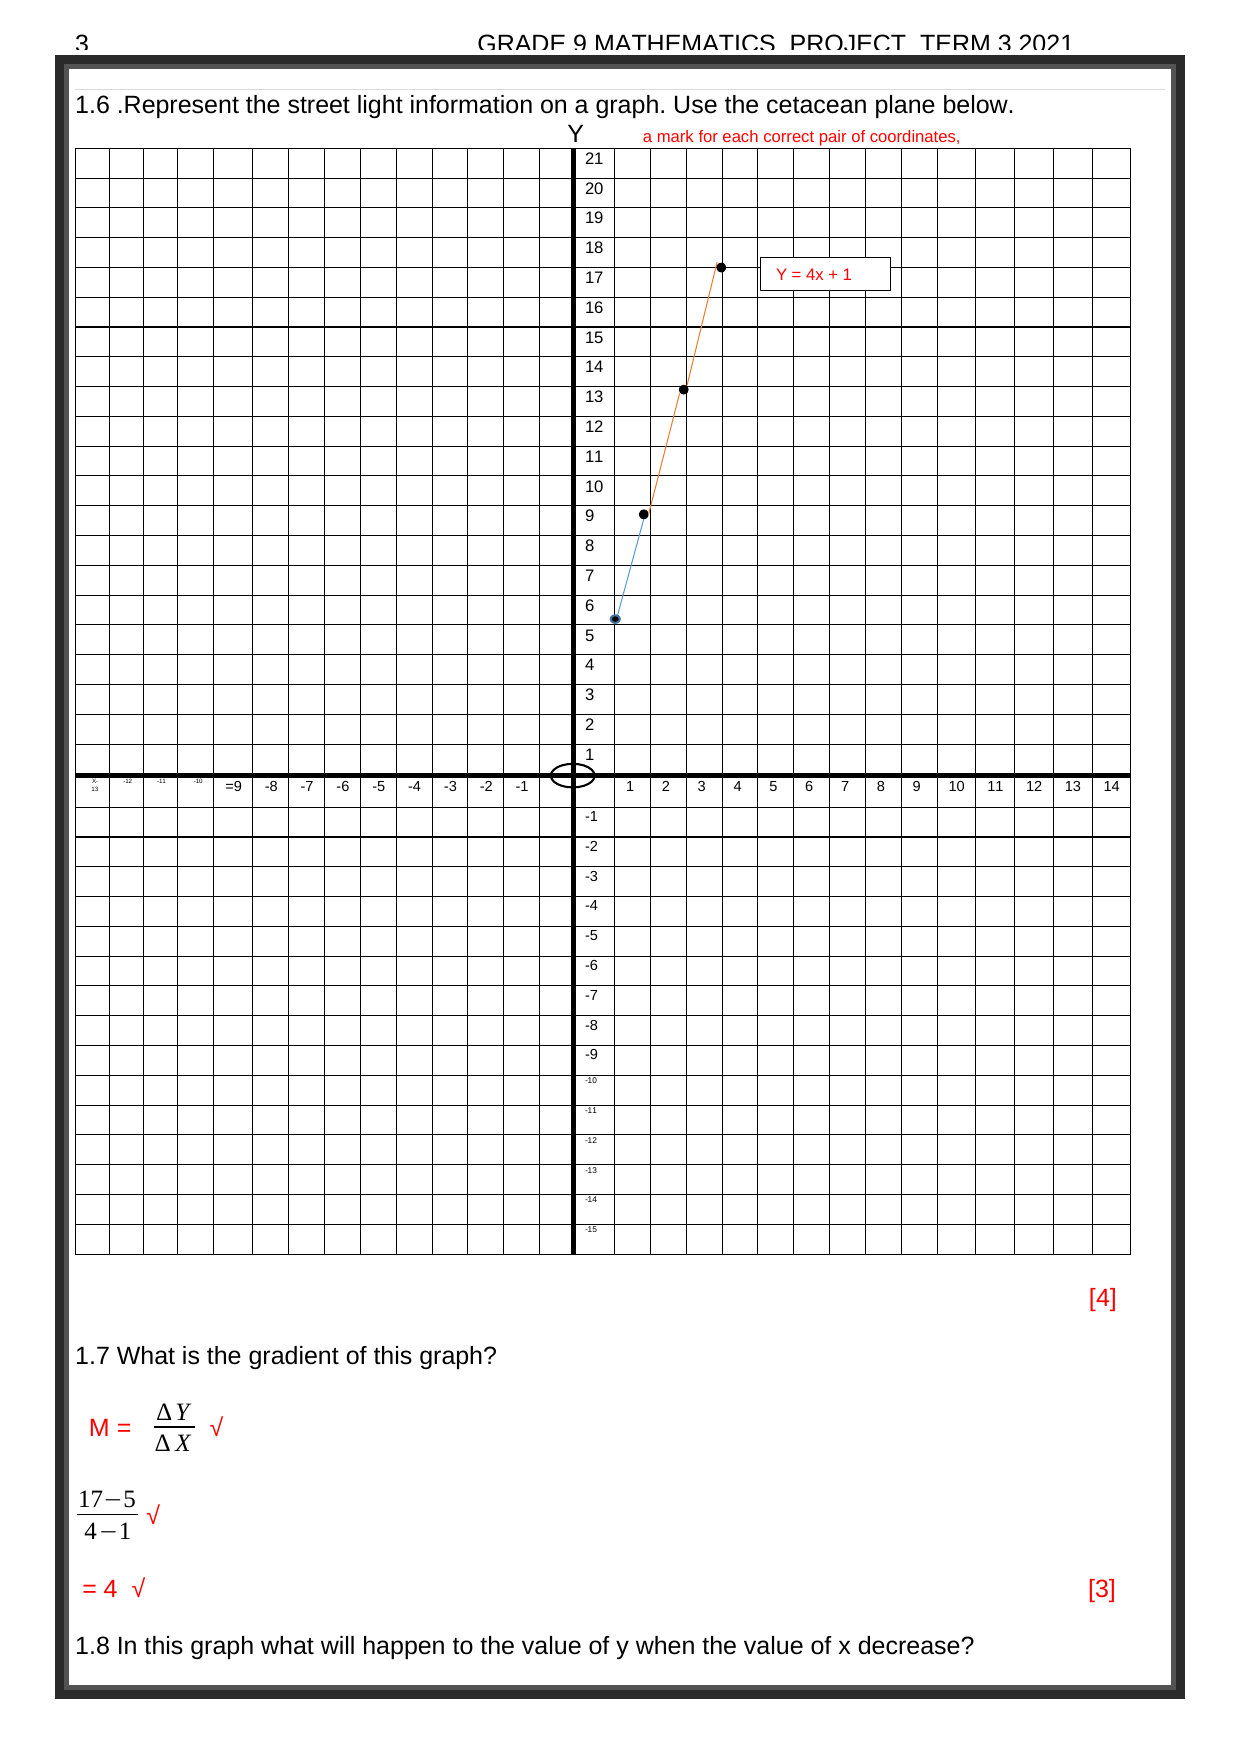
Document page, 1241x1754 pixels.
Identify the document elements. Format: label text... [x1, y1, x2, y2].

table_cell [615, 1046, 650, 1075]
table_cell [110, 417, 143, 446]
table_cell [178, 268, 213, 297]
table_cell [1093, 208, 1130, 237]
table_cell [794, 685, 829, 714]
table_cell [1015, 387, 1053, 416]
table_cell [76, 357, 109, 386]
table_cell [361, 566, 396, 594]
table_cell [723, 238, 757, 267]
table_cell [651, 1195, 686, 1224]
table_cell [214, 536, 252, 565]
table_cell [830, 715, 865, 743]
table_cell [253, 179, 288, 207]
table_cell [695, 328, 722, 356]
table_cell [76, 1165, 109, 1194]
table_cell [902, 867, 937, 896]
table_cell [723, 566, 757, 594]
table_cell [615, 745, 650, 773]
table_cell [144, 1046, 177, 1075]
table_cell [687, 1195, 722, 1224]
table_cell [76, 986, 109, 1015]
table_cell [540, 957, 571, 985]
table_cell [178, 957, 213, 985]
table_cell [504, 745, 539, 773]
table_cell [144, 1016, 177, 1045]
table_cell [397, 1195, 432, 1224]
table_cell [1015, 476, 1053, 505]
table_cell [1054, 745, 1092, 773]
table_cell [1015, 417, 1053, 446]
table_cell [1054, 1106, 1092, 1134]
table_cell [144, 867, 177, 896]
table_cell [758, 447, 793, 475]
table_cell [253, 808, 288, 836]
table_cell [504, 808, 539, 836]
table_cell [289, 957, 324, 985]
table_cell [687, 387, 722, 416]
table_cell [615, 476, 650, 505]
table_cell [615, 986, 650, 1015]
table_cell [214, 328, 252, 356]
table_cell [504, 957, 539, 985]
table_cell [687, 1046, 722, 1075]
table_cell [1015, 1195, 1053, 1224]
text [4] [75, 1283, 1165, 1312]
table_cell [214, 867, 252, 896]
table_cell [110, 238, 143, 267]
table_cell [289, 387, 324, 416]
table_cell [902, 986, 937, 1015]
table_cell [866, 625, 901, 654]
table_cell [723, 1135, 757, 1164]
table_cell [902, 417, 937, 446]
table_cell [468, 328, 503, 356]
table_cell [504, 1195, 539, 1224]
table_cell [830, 1165, 865, 1194]
table_cell [214, 1225, 252, 1253]
table_cell [433, 566, 467, 594]
table_cell [651, 927, 686, 956]
table_cell [794, 1046, 829, 1075]
table_cell [902, 625, 937, 654]
table_cell [687, 655, 722, 684]
table_cell [794, 208, 829, 237]
table_cell [1015, 447, 1053, 475]
table_cell [758, 685, 793, 714]
table_cell [794, 1135, 829, 1164]
table_cell [758, 417, 793, 446]
table_cell [866, 655, 901, 684]
table_cell 10 [938, 778, 975, 807]
table_header [361, 149, 396, 177]
table_cell [723, 897, 757, 926]
table_cell [178, 566, 213, 594]
table_cell [758, 1225, 793, 1253]
table_cell [325, 417, 360, 446]
table_cell [866, 387, 901, 416]
table_cell [830, 238, 865, 257]
table_cell [178, 208, 213, 237]
table_cell [76, 238, 109, 267]
table_cell [976, 536, 1014, 565]
table_cell [540, 1135, 571, 1164]
table_cell [723, 268, 757, 297]
table_cell X-13 [76, 778, 109, 807]
table_cell [325, 387, 360, 416]
table_cell [633, 536, 650, 565]
table_cell 9 [576, 506, 614, 535]
table_cell [110, 357, 143, 386]
table_cell [110, 1016, 143, 1045]
table_cell [178, 1225, 213, 1253]
table_cell [214, 1106, 252, 1134]
table_cell [361, 596, 396, 624]
table_cell [902, 808, 937, 836]
table_cell [830, 596, 865, 624]
table_cell [325, 867, 360, 896]
table_cell [902, 655, 937, 684]
table_cell [468, 1135, 503, 1164]
table_cell [902, 387, 937, 416]
table_cell [144, 957, 177, 985]
table_cell [468, 238, 503, 267]
table_cell -6 [325, 778, 360, 807]
table_cell [433, 536, 467, 565]
table_cell [110, 179, 143, 207]
table_cell [902, 927, 937, 956]
table_cell [214, 986, 252, 1015]
table_cell [289, 1016, 324, 1045]
table_header [866, 149, 901, 177]
table_cell [866, 596, 901, 624]
table_cell [214, 685, 252, 714]
table_cell [325, 897, 360, 926]
table_cell [504, 927, 539, 956]
table_cell [1015, 927, 1053, 956]
table_cell [866, 566, 901, 594]
table_cell [902, 897, 937, 926]
table_cell [866, 506, 901, 535]
table_cell [361, 685, 396, 714]
table_cell [76, 1046, 109, 1075]
table_cell [397, 328, 432, 356]
table_cell 11 [576, 447, 614, 475]
table_cell -1 [576, 808, 614, 836]
table_cell [110, 1195, 143, 1224]
table_cell [866, 179, 901, 207]
table_cell [76, 208, 109, 237]
table_cell [615, 596, 621, 614]
table_cell [76, 179, 109, 207]
table_cell [76, 808, 109, 836]
table_cell [468, 715, 503, 743]
table_cell [615, 357, 650, 386]
table_cell [76, 897, 109, 926]
table_cell [1054, 387, 1092, 416]
table_cell [289, 596, 324, 624]
table_cell [938, 596, 975, 624]
table_cell [76, 745, 109, 773]
table_cell [687, 897, 722, 926]
table_cell [1093, 298, 1130, 326]
table_cell -11 [576, 1106, 614, 1134]
table_cell [289, 655, 324, 684]
table_cell [830, 1195, 865, 1224]
table_cell 13 [576, 387, 614, 416]
table_cell [794, 506, 829, 535]
table_cell [178, 838, 213, 866]
table_cell [976, 1106, 1014, 1134]
table_cell [794, 808, 829, 836]
table_cell [144, 986, 177, 1015]
table_cell [976, 1195, 1014, 1224]
table_cell [540, 1165, 571, 1194]
table_cell [397, 1106, 432, 1134]
table_cell [110, 1225, 143, 1253]
table_cell [144, 1225, 177, 1253]
table_cell [902, 715, 937, 743]
table_cell [253, 1195, 288, 1224]
table_cell [619, 596, 650, 624]
table_cell [253, 1046, 288, 1075]
table_cell [214, 897, 252, 926]
table_cell [468, 298, 503, 326]
table_cell [703, 298, 722, 326]
table_cell [615, 838, 650, 866]
table_cell 7 [576, 566, 614, 594]
table_cell 15 [576, 328, 614, 356]
table_cell [615, 1076, 650, 1104]
table_cell [110, 1106, 143, 1134]
table_cell [794, 655, 829, 684]
table_cell [468, 1165, 503, 1194]
table_cell [178, 986, 213, 1015]
table_cell [253, 897, 288, 926]
table_cell [938, 655, 975, 684]
table_cell [651, 1135, 686, 1164]
table_cell [468, 417, 503, 446]
table_cell [1015, 957, 1053, 985]
table_cell [866, 357, 901, 386]
table_cell [540, 447, 571, 475]
table_cell [938, 238, 975, 267]
table_cell [433, 986, 467, 1015]
table_cell [361, 506, 396, 535]
table_cell [540, 506, 571, 535]
table_cell [325, 838, 360, 866]
table_cell [178, 1165, 213, 1194]
table_cell -3 [433, 778, 467, 807]
table_cell [1015, 1076, 1053, 1104]
table_cell [468, 1016, 503, 1045]
table_cell [976, 986, 1014, 1015]
table_cell [214, 838, 252, 866]
table_cell [902, 957, 937, 985]
table_cell [830, 1046, 865, 1075]
table_cell [1054, 897, 1092, 926]
table_cell [1054, 867, 1092, 896]
table_header [76, 149, 109, 177]
table_cell [794, 838, 829, 866]
table_cell [540, 1225, 571, 1253]
table_cell [976, 387, 1014, 416]
table_cell [540, 778, 571, 807]
table_cell [723, 838, 757, 866]
table_cell [1054, 179, 1092, 207]
table_cell [76, 867, 109, 896]
table_cell [504, 838, 539, 866]
text 1.6 .Represent the street light information on a graph. Use the cetacean plane below. [75, 90, 1165, 119]
table_cell [902, 566, 937, 594]
table_cell [325, 1076, 360, 1104]
table_cell [397, 476, 432, 505]
table_cell [1093, 1076, 1130, 1104]
table_cell [325, 986, 360, 1015]
table_cell [723, 476, 757, 505]
table_cell [468, 179, 503, 207]
table_cell [830, 685, 865, 714]
table_cell [144, 715, 177, 743]
table_header 21 [576, 149, 614, 177]
table_cell [1054, 238, 1092, 267]
table_cell [651, 1046, 686, 1075]
table_cell [214, 927, 252, 956]
table_cell -8 [253, 778, 288, 807]
table_cell [540, 745, 571, 773]
table_cell [433, 1135, 467, 1164]
table_cell [1015, 838, 1053, 866]
table_cell [794, 867, 829, 896]
table_cell [289, 268, 324, 297]
table_cell [1093, 1195, 1130, 1224]
table_cell [723, 417, 757, 446]
table_cell [976, 566, 1014, 594]
table_cell [1093, 476, 1130, 505]
table_cell [214, 298, 252, 326]
table_cell [110, 1076, 143, 1104]
table_cell [397, 1135, 432, 1164]
table_cell [758, 1076, 793, 1104]
table_cell [468, 986, 503, 1015]
table_cell [325, 685, 360, 714]
table_cell [723, 179, 757, 207]
table_header [830, 149, 865, 177]
table_cell [397, 957, 432, 985]
table_cell 8 [576, 536, 614, 565]
table_cell [794, 447, 829, 475]
table_cell [902, 1076, 937, 1104]
table_cell [758, 1135, 793, 1164]
table_cell [76, 417, 109, 446]
table_cell [540, 1016, 571, 1045]
table_cell [794, 417, 829, 446]
table_cell [144, 566, 177, 594]
table_cell [468, 1195, 503, 1224]
table_cell [651, 808, 686, 836]
table_cell [361, 838, 396, 866]
table_cell [214, 387, 252, 416]
table_cell [433, 808, 467, 836]
table_cell [687, 596, 722, 624]
table_cell [214, 268, 252, 297]
table_cell [178, 328, 213, 356]
table_cell [504, 328, 539, 356]
table_cell [830, 179, 865, 207]
table_cell [289, 1106, 324, 1134]
table_cell [214, 596, 252, 624]
table_header [1015, 149, 1053, 177]
table_cell 1 [576, 745, 614, 773]
table_cell [758, 179, 793, 207]
table_cell [1093, 1225, 1130, 1253]
table_cell [1093, 566, 1130, 594]
table_cell [1093, 715, 1130, 743]
table_cell [687, 417, 722, 446]
table_cell [178, 596, 213, 624]
table_cell [361, 417, 396, 446]
table_cell [651, 1165, 686, 1194]
table_cell [361, 808, 396, 836]
table_cell [866, 1106, 901, 1134]
table_cell [866, 1046, 901, 1075]
table_cell [1054, 1046, 1092, 1075]
table_cell [1093, 596, 1130, 624]
table_cell [687, 1165, 722, 1194]
table_cell -12 [576, 1135, 614, 1164]
table_cell [976, 447, 1014, 475]
table_cell [866, 1165, 901, 1194]
table_cell [361, 1225, 396, 1253]
table_cell [615, 685, 650, 714]
table_cell [723, 957, 757, 985]
table_cell [687, 238, 722, 267]
table_cell [540, 596, 571, 624]
table_cell [433, 298, 467, 326]
table_cell [1015, 596, 1053, 624]
table_cell [433, 897, 467, 926]
table_cell [902, 685, 937, 714]
table_cell -2 [468, 778, 503, 807]
table_cell [1093, 655, 1130, 684]
table_cell [976, 179, 1014, 207]
table_cell [938, 745, 975, 773]
table_cell [576, 778, 614, 807]
table_cell 6 [576, 596, 614, 624]
table_cell [76, 596, 109, 624]
table_cell [325, 357, 360, 386]
table_cell [325, 536, 360, 565]
table_header [794, 149, 829, 177]
table_cell [468, 447, 503, 475]
table_cell [504, 298, 539, 326]
table_cell [866, 476, 901, 505]
table_cell [651, 838, 686, 866]
table_cell [468, 387, 503, 416]
table_cell [938, 328, 975, 356]
table_cell [540, 298, 571, 326]
table_cell [253, 536, 288, 565]
table_cell [361, 476, 396, 505]
table_cell [144, 838, 177, 866]
table_cell [110, 685, 143, 714]
table_cell [651, 179, 686, 207]
table_cell [144, 897, 177, 926]
table_cell [397, 1076, 432, 1104]
table_cell [504, 476, 539, 505]
table_cell [433, 208, 467, 237]
table_cell [1054, 655, 1092, 684]
table_cell [651, 745, 686, 773]
table_cell [1054, 838, 1092, 866]
table_cell [76, 1135, 109, 1164]
table_cell [651, 655, 686, 684]
table_cell [178, 867, 213, 896]
table_cell [1093, 745, 1130, 773]
table_cell [110, 506, 143, 535]
table_cell [1093, 179, 1130, 207]
table_cell [1093, 357, 1130, 386]
table_cell [504, 1225, 539, 1253]
table_cell [540, 238, 571, 267]
table_cell [144, 387, 177, 416]
table_cell [615, 179, 650, 207]
table_cell [794, 291, 829, 297]
table_header [651, 149, 686, 177]
table_cell [794, 357, 829, 386]
table_cell [1015, 808, 1053, 836]
table_cell [1093, 268, 1130, 297]
table_cell 14 [576, 357, 614, 386]
table_cell [660, 447, 686, 475]
table_cell [110, 655, 143, 684]
table_cell [687, 838, 722, 866]
table_cell [76, 476, 109, 505]
table_cell [504, 447, 539, 475]
table_cell [976, 1076, 1014, 1104]
table_cell [723, 1016, 757, 1045]
table_cell [325, 447, 360, 475]
table_cell [433, 715, 467, 743]
table_cell [397, 417, 432, 446]
table_cell [830, 291, 865, 297]
table_cell [397, 655, 432, 684]
table_cell [938, 208, 975, 237]
table_cell [615, 957, 650, 985]
table_cell [976, 957, 1014, 985]
table_cell [651, 1016, 686, 1045]
table_cell [144, 685, 177, 714]
table_cell [397, 238, 432, 267]
table_cell [794, 1165, 829, 1194]
table_cell [144, 927, 177, 956]
table_cell [504, 506, 539, 535]
table_cell [361, 1195, 396, 1224]
table_cell [540, 328, 571, 356]
table_cell [468, 208, 503, 237]
table_cell [433, 685, 467, 714]
table_cell [1015, 715, 1053, 743]
table_cell [214, 238, 252, 267]
table_cell -9 [576, 1046, 614, 1075]
table_cell [794, 897, 829, 926]
table_cell [687, 625, 722, 654]
table_cell [1015, 357, 1053, 386]
table_cell [76, 715, 109, 743]
table_cell [1015, 268, 1053, 297]
table_cell [253, 986, 288, 1015]
table_cell [615, 268, 650, 297]
table_cell [397, 387, 432, 416]
table_cell [866, 1076, 901, 1104]
table_cell [976, 685, 1014, 714]
table_cell [615, 417, 650, 446]
table_cell [902, 298, 937, 326]
table_cell [794, 566, 829, 594]
table_cell [902, 179, 937, 207]
table_cell [361, 655, 396, 684]
table_cell [830, 986, 865, 1015]
table_cell [397, 268, 432, 297]
table_cell 5 [758, 778, 793, 807]
table_cell [758, 745, 793, 773]
table_cell [144, 596, 177, 624]
table_cell [144, 655, 177, 684]
table_cell [938, 715, 975, 743]
table_cell [433, 596, 467, 624]
table_cell [1054, 927, 1092, 956]
table_cell [397, 838, 432, 866]
table_cell [976, 417, 1014, 446]
table_cell [144, 476, 177, 505]
table_cell [794, 328, 829, 356]
table_cell -10 [576, 1076, 614, 1104]
table_cell [976, 1016, 1014, 1045]
table_cell [1054, 476, 1092, 505]
table_cell [468, 838, 503, 866]
table_cell [361, 179, 396, 207]
table_cell [830, 655, 865, 684]
table_cell [1093, 897, 1130, 926]
table_cell [866, 1225, 901, 1253]
table_cell [758, 298, 793, 326]
table_cell [468, 1046, 503, 1075]
table_cell [325, 179, 360, 207]
table_cell [1093, 685, 1130, 714]
table_cell [178, 417, 213, 446]
table_cell [1054, 357, 1092, 386]
table_cell [253, 238, 288, 267]
table_cell [723, 808, 757, 836]
table_cell [687, 536, 722, 565]
table_cell [1015, 328, 1053, 356]
table_cell [830, 1106, 865, 1134]
table_cell [687, 268, 714, 297]
table_cell [76, 447, 109, 475]
table_cell [76, 1225, 109, 1253]
table_cell [794, 179, 829, 207]
table_cell [289, 867, 324, 896]
table_cell [214, 506, 252, 535]
table_cell [615, 1016, 650, 1045]
table_cell [214, 655, 252, 684]
table_cell [615, 808, 650, 836]
table_cell [1015, 208, 1053, 237]
table_cell -5 [361, 778, 396, 807]
table_cell [110, 298, 143, 326]
table_cell [976, 1135, 1014, 1164]
table_cell [504, 625, 539, 654]
table_cell [866, 927, 901, 956]
table_cell [723, 506, 757, 535]
table_cell [866, 685, 901, 714]
table_cell [325, 596, 360, 624]
table_cell [902, 238, 937, 267]
table_header [397, 149, 432, 177]
table_cell [110, 476, 143, 505]
table_cell [110, 625, 143, 654]
table_cell [723, 745, 757, 773]
table_cell [76, 1195, 109, 1224]
table_cell [540, 208, 571, 237]
table_cell [1093, 1106, 1130, 1134]
table_cell [1093, 927, 1130, 956]
table_cell [178, 1046, 213, 1075]
table_cell [504, 986, 539, 1015]
table_cell [976, 655, 1014, 684]
table_cell [253, 838, 288, 866]
table_cell [504, 536, 539, 565]
table_cell [687, 1106, 722, 1134]
table_cell [902, 1135, 937, 1164]
table_cell [794, 1106, 829, 1134]
table_cell [110, 986, 143, 1015]
table_cell [794, 1195, 829, 1224]
table_cell [902, 357, 937, 386]
table_cell [651, 208, 686, 237]
table_cell [1015, 536, 1053, 565]
table_cell [361, 927, 396, 956]
table_cell [723, 1165, 757, 1194]
table_cell [976, 476, 1014, 505]
table_cell [253, 387, 288, 416]
table_cell [758, 208, 793, 237]
table_cell [361, 536, 396, 565]
table_cell [178, 506, 213, 535]
table_cell [468, 1076, 503, 1104]
table_cell [794, 536, 829, 565]
table_cell [976, 808, 1014, 836]
table_cell [1054, 1225, 1092, 1253]
table_cell [504, 655, 539, 684]
table_cell [289, 1135, 324, 1164]
table_cell [830, 566, 865, 594]
table_cell [687, 179, 722, 207]
table_cell [397, 298, 432, 326]
table_cell [468, 357, 503, 386]
table_cell -13 [576, 1165, 614, 1194]
table_cell [214, 357, 252, 386]
table_cell [178, 238, 213, 267]
table_cell [723, 986, 757, 1015]
table_cell [361, 387, 396, 416]
table_cell [758, 566, 793, 594]
table_cell [1054, 957, 1092, 985]
table_cell [938, 1076, 975, 1104]
table_cell [289, 238, 324, 267]
table_cell [1015, 566, 1053, 594]
table_cell [938, 179, 975, 207]
table_cell [1054, 986, 1092, 1015]
text 1.8 In this graph what will happen to the value of y when the value of x decrease? [75, 1631, 1165, 1660]
table_cell 9 [902, 778, 937, 807]
table_cell [794, 927, 829, 956]
table_cell [615, 238, 650, 267]
table_cell [397, 685, 432, 714]
table_cell 6 [794, 778, 829, 807]
table_cell [830, 1076, 865, 1104]
table_cell [361, 208, 396, 237]
table_cell [1054, 298, 1092, 326]
table_cell [253, 357, 288, 386]
table_cell [675, 394, 686, 416]
table_cell [938, 447, 975, 475]
table_cell [540, 808, 571, 836]
table_cell [723, 298, 757, 326]
table_cell [540, 927, 571, 956]
table_cell 3 [576, 685, 614, 714]
table_cell [938, 417, 975, 446]
table_cell [830, 1016, 865, 1045]
table_cell [397, 208, 432, 237]
table_cell [76, 566, 109, 594]
table_cell [938, 268, 975, 297]
table_cell [361, 1076, 396, 1104]
table_cell [76, 838, 109, 866]
table_cell [397, 715, 432, 743]
table_cell [615, 298, 650, 326]
table_cell [830, 476, 865, 505]
table_cell [289, 417, 324, 446]
table_cell [433, 1195, 467, 1224]
table_cell [253, 1165, 288, 1194]
table_cell [253, 476, 288, 505]
table_cell [830, 897, 865, 926]
table_cell [76, 298, 109, 326]
table_cell [433, 357, 467, 386]
table_cell [1054, 625, 1092, 654]
table_cell [253, 566, 288, 594]
table_cell [253, 208, 288, 237]
table_cell [433, 1016, 467, 1045]
table_cell [710, 270, 722, 297]
table_cell [758, 238, 793, 267]
table_cell -7 [576, 986, 614, 1015]
table_cell [758, 1046, 793, 1075]
table_cell [723, 867, 757, 896]
table_cell [289, 745, 324, 773]
table_cell [651, 625, 686, 654]
table_cell [325, 808, 360, 836]
table_cell [178, 298, 213, 326]
table_cell [397, 625, 432, 654]
table_cell [361, 447, 396, 475]
table_cell [214, 625, 252, 654]
table_cell [938, 867, 975, 896]
table_cell [289, 685, 324, 714]
table_cell [397, 808, 432, 836]
table_cell [866, 1135, 901, 1164]
table_cell [433, 625, 467, 654]
table_cell [144, 298, 177, 326]
table_cell [253, 745, 288, 773]
table_cell [361, 986, 396, 1015]
table_cell [1015, 506, 1053, 535]
table_cell [1093, 1165, 1130, 1194]
table_cell [758, 625, 793, 654]
table_cell [615, 536, 638, 565]
table_cell [1054, 1016, 1092, 1045]
table_cell [468, 685, 503, 714]
table_cell [687, 986, 722, 1015]
table_cell [76, 1016, 109, 1045]
table_cell [76, 387, 109, 416]
table_header [687, 149, 722, 177]
table_cell [540, 1195, 571, 1224]
table_cell -7 [289, 778, 324, 807]
table_cell [540, 986, 571, 1015]
table_cell [253, 447, 288, 475]
table_cell [289, 536, 324, 565]
table_cell [866, 1195, 901, 1224]
table_cell 4 [723, 778, 757, 807]
table_cell [1093, 808, 1130, 836]
table_cell [723, 625, 757, 654]
table_cell [651, 685, 686, 714]
table_cell [289, 357, 324, 386]
table_cell [938, 1106, 975, 1134]
table_header [540, 149, 571, 177]
table_cell [214, 417, 252, 446]
table_cell [504, 867, 539, 896]
table_cell [651, 867, 686, 896]
table_cell [110, 808, 143, 836]
table_cell [615, 625, 650, 654]
table_cell [723, 1195, 757, 1224]
table_cell [976, 1225, 1014, 1253]
table_cell [110, 927, 143, 956]
table_cell [289, 715, 324, 743]
table_cell [325, 268, 360, 297]
table_cell [1093, 1046, 1130, 1075]
table_cell [866, 897, 901, 926]
table_header [214, 149, 252, 177]
table_cell [214, 1016, 252, 1045]
table_cell [758, 536, 793, 565]
table_cell [361, 268, 396, 297]
table_cell [1054, 685, 1092, 714]
text √ [75, 1486, 1165, 1545]
table_cell [758, 387, 793, 416]
table_cell [615, 1195, 650, 1224]
table_cell [253, 1225, 288, 1253]
text 1.7 What is the gradient of this graph? [75, 1341, 1165, 1369]
table_cell [687, 867, 722, 896]
table_cell [433, 1225, 467, 1253]
table_cell [144, 1106, 177, 1134]
table_cell [723, 328, 757, 356]
table_cell [687, 357, 693, 379]
table_cell 4 [576, 655, 614, 684]
table_cell [325, 506, 360, 535]
table_cell [397, 1225, 432, 1253]
table_cell 2 [651, 778, 686, 807]
table_cell [214, 957, 252, 985]
table_cell [902, 745, 937, 773]
table_cell [468, 745, 503, 773]
table_cell [758, 715, 793, 743]
table_cell 14 [1093, 778, 1130, 807]
table_cell [76, 655, 109, 684]
table_cell [687, 715, 722, 743]
table_cell [178, 1135, 213, 1164]
table_cell [1093, 506, 1130, 535]
table_cell [758, 1195, 793, 1224]
table_cell [830, 745, 865, 773]
table_cell [540, 655, 571, 684]
table_cell [723, 596, 757, 624]
table_cell [468, 268, 503, 297]
table_cell [1015, 179, 1053, 207]
table_cell [110, 447, 143, 475]
table_cell [397, 986, 432, 1015]
table_cell 5 [576, 625, 614, 654]
table_cell [723, 685, 757, 714]
table_cell [214, 208, 252, 237]
table_cell [76, 957, 109, 985]
table_cell [758, 957, 793, 985]
table_cell [667, 417, 686, 446]
table_cell [1093, 417, 1130, 446]
table_cell [468, 596, 503, 624]
table_cell [325, 1195, 360, 1224]
table_cell [1015, 1016, 1053, 1045]
table_cell [178, 897, 213, 926]
table_cell [178, 927, 213, 956]
table_cell [468, 897, 503, 926]
table_cell [902, 1016, 937, 1045]
table_header [433, 149, 467, 177]
table_cell 2 [576, 715, 614, 743]
table_cell [289, 1225, 324, 1253]
table_cell [723, 715, 757, 743]
table_cell [110, 1135, 143, 1164]
table_cell [938, 506, 975, 535]
table_cell [468, 1225, 503, 1253]
table_cell [866, 298, 901, 326]
table_cell [76, 1076, 109, 1104]
table_cell [361, 897, 396, 926]
table_header [723, 149, 757, 177]
table_cell [253, 1076, 288, 1104]
table_cell [615, 208, 650, 237]
table_cell [468, 506, 503, 535]
table_cell [976, 238, 1014, 267]
table_cell [214, 1195, 252, 1224]
table_cell [214, 179, 252, 207]
table_cell [397, 596, 432, 624]
table_cell [1054, 596, 1092, 624]
table_cell [1054, 808, 1092, 836]
table_cell [1015, 625, 1053, 654]
table_cell [652, 476, 686, 505]
table_cell 13 [1054, 778, 1092, 807]
table_cell [325, 1046, 360, 1075]
table_header [758, 149, 793, 177]
table_cell [758, 927, 793, 956]
table_cell [723, 208, 757, 237]
table_cell [178, 1195, 213, 1224]
table_cell [289, 179, 324, 207]
table_cell [938, 808, 975, 836]
table_cell [433, 1106, 467, 1134]
table_cell [253, 1106, 288, 1134]
table_cell [540, 566, 571, 594]
table_header [468, 149, 503, 177]
table_cell [1093, 986, 1130, 1015]
table_cell [938, 536, 975, 565]
table_cell [178, 808, 213, 836]
table_cell [504, 1165, 539, 1194]
table_cell [433, 268, 467, 297]
table_cell [651, 417, 672, 446]
table_cell [433, 238, 467, 267]
table_cell [830, 808, 865, 836]
table_cell [253, 957, 288, 985]
table_cell [687, 808, 722, 836]
table_cell [361, 1046, 396, 1075]
table_cell [433, 957, 467, 985]
table_cell [468, 625, 503, 654]
table_cell [144, 1135, 177, 1164]
table_cell [687, 927, 722, 956]
table_cell [651, 566, 686, 594]
table_cell [651, 328, 686, 356]
table_cell [325, 927, 360, 956]
table_cell [110, 566, 143, 594]
table_cell [110, 328, 143, 356]
table_cell [540, 357, 571, 386]
table_cell [504, 715, 539, 743]
table_cell [76, 927, 109, 956]
table_cell [178, 745, 213, 773]
table_cell [361, 745, 396, 773]
table_cell [468, 655, 503, 684]
table_cell [723, 1076, 757, 1104]
table_cell [468, 867, 503, 896]
table_cell [866, 447, 901, 475]
table_cell [144, 328, 177, 356]
table_cell [325, 566, 360, 594]
table_cell [289, 476, 324, 505]
table_cell [504, 1046, 539, 1075]
table_cell [830, 1135, 865, 1164]
table_cell [144, 1076, 177, 1104]
table_cell [289, 986, 324, 1015]
table_cell [433, 387, 467, 416]
table_cell [794, 745, 829, 773]
table_cell [325, 957, 360, 985]
table_cell [468, 476, 503, 505]
table_cell [289, 838, 324, 866]
table_cell [830, 1225, 865, 1253]
table_cell [758, 1165, 793, 1194]
table_cell [144, 208, 177, 237]
table_cell [397, 179, 432, 207]
table_cell [794, 715, 829, 743]
table_cell [504, 179, 539, 207]
table_cell [178, 357, 213, 386]
table_cell [504, 1076, 539, 1104]
table_cell [433, 1046, 467, 1075]
table_cell [758, 808, 793, 836]
table_cell [504, 357, 539, 386]
table_cell [289, 808, 324, 836]
table_cell [866, 268, 901, 297]
table_cell [902, 506, 937, 535]
table_cell [1015, 685, 1053, 714]
table_cell [253, 927, 288, 956]
table_cell [651, 536, 686, 565]
table_cell [253, 417, 288, 446]
table_cell [1054, 1195, 1092, 1224]
table_cell [687, 745, 722, 773]
table_cell [830, 506, 865, 535]
table_cell [361, 357, 396, 386]
table_cell [253, 867, 288, 896]
table_cell [468, 1106, 503, 1134]
table_cell [214, 447, 252, 475]
table_cell [110, 268, 143, 297]
table_cell [938, 1225, 975, 1253]
table_cell [361, 1165, 396, 1194]
table_header [144, 149, 177, 177]
table_cell [976, 596, 1014, 624]
table_cell [76, 536, 109, 565]
table_cell [758, 357, 793, 386]
table_cell [540, 625, 571, 654]
table_cell [214, 1135, 252, 1164]
table_cell [758, 328, 793, 356]
table_cell [144, 268, 177, 297]
table_cell [1054, 1165, 1092, 1194]
table_cell [866, 808, 901, 836]
table_cell [723, 1046, 757, 1075]
table_cell [902, 328, 937, 356]
table_cell [325, 298, 360, 326]
table_cell [902, 208, 937, 237]
table_cell [794, 1016, 829, 1045]
table_cell [687, 208, 722, 237]
table_cell [1015, 745, 1053, 773]
table_cell [504, 596, 539, 624]
table_cell [289, 1076, 324, 1104]
table_cell [504, 1016, 539, 1045]
table_cell [1093, 387, 1130, 416]
table_cell [289, 298, 324, 326]
table_cell [687, 1016, 722, 1045]
table_cell [938, 566, 975, 594]
table_cell [615, 387, 650, 416]
table_cell [866, 536, 901, 565]
table_cell 7 [830, 778, 865, 807]
table_cell 1 [615, 778, 650, 807]
table_cell [794, 1076, 829, 1104]
table_cell [688, 357, 722, 386]
table_cell [76, 625, 109, 654]
table_cell [504, 387, 539, 416]
table_cell [540, 897, 571, 926]
table_cell [110, 536, 143, 565]
table_cell [361, 715, 396, 743]
table_cell [830, 838, 865, 866]
table_cell [1093, 447, 1130, 475]
table_cell [902, 447, 937, 475]
table_cell [1015, 655, 1053, 684]
table_cell [794, 625, 829, 654]
table_cell 17 [576, 268, 614, 297]
table_cell [397, 357, 432, 386]
table_cell [178, 685, 213, 714]
table_cell [178, 179, 213, 207]
table_cell [1054, 447, 1092, 475]
table_cell [144, 357, 177, 386]
table_cell [1093, 328, 1130, 356]
table_cell [651, 986, 686, 1015]
table_cell [615, 867, 650, 896]
table_header [615, 149, 650, 177]
table_cell [615, 328, 650, 356]
table_cell [651, 506, 686, 535]
table_cell -15 [576, 1225, 614, 1253]
table_cell -4 [397, 778, 432, 807]
table_cell [830, 298, 865, 326]
table_cell [902, 268, 937, 297]
table_cell [1054, 417, 1092, 446]
table_cell [504, 208, 539, 237]
table_cell [938, 957, 975, 985]
table_cell [687, 1225, 722, 1253]
table_cell -11 [144, 778, 177, 807]
table_cell [325, 328, 360, 356]
table_cell [144, 625, 177, 654]
table_cell -10 [178, 778, 213, 807]
table_cell [1054, 208, 1092, 237]
table_cell -8 [576, 1016, 614, 1045]
table_cell [325, 655, 360, 684]
table_cell 8 [866, 778, 901, 807]
table_cell [178, 1076, 213, 1104]
table_cell [615, 1165, 650, 1194]
table_cell [361, 1135, 396, 1164]
table_cell [110, 957, 143, 985]
table_cell [615, 927, 650, 956]
table_cell [433, 506, 467, 535]
table_cell [651, 1076, 686, 1104]
table_cell [540, 268, 571, 297]
table_cell [1054, 328, 1092, 356]
table_cell [325, 715, 360, 743]
table_cell [615, 897, 650, 926]
table_cell [830, 357, 865, 386]
table_cell [468, 957, 503, 985]
table_cell [1093, 625, 1130, 654]
table_cell [397, 506, 432, 535]
table_cell [938, 1016, 975, 1045]
table_cell [687, 506, 722, 535]
table_cell [615, 506, 649, 535]
table_cell [178, 655, 213, 684]
table_cell [651, 596, 686, 624]
table_cell [976, 867, 1014, 896]
table_cell [468, 566, 503, 594]
table_cell [866, 715, 901, 743]
table_cell -2 [576, 838, 614, 866]
table_cell [504, 268, 539, 297]
table_cell [214, 566, 252, 594]
table_cell [723, 387, 757, 416]
table_header [902, 149, 937, 177]
table_header [1093, 149, 1130, 177]
table_cell [76, 1106, 109, 1134]
table_cell [504, 417, 539, 446]
table_cell [253, 1135, 288, 1164]
table_header [1054, 149, 1092, 177]
table_cell [976, 298, 1014, 326]
table_cell [938, 1165, 975, 1194]
table_cell [361, 1106, 396, 1134]
table_cell [1015, 1106, 1053, 1134]
table_cell [468, 927, 503, 956]
table_cell [902, 476, 937, 505]
table_cell [214, 1046, 252, 1075]
table_cell [938, 1046, 975, 1075]
table_cell [144, 808, 177, 836]
table_cell [1015, 1135, 1053, 1164]
table_cell [938, 625, 975, 654]
table_cell [397, 1165, 432, 1194]
table_header [289, 149, 324, 177]
table_cell [253, 655, 288, 684]
table_cell [938, 927, 975, 956]
table_cell [504, 238, 539, 267]
table_cell [938, 387, 975, 416]
table_cell [110, 715, 143, 743]
table_cell [397, 867, 432, 896]
table_cell [651, 1225, 686, 1253]
table_cell [144, 179, 177, 207]
table_cell [253, 328, 288, 356]
table_cell [687, 328, 700, 356]
table_cell [1015, 867, 1053, 896]
table_cell [938, 685, 975, 714]
table_cell [866, 328, 901, 356]
table_cell [397, 447, 432, 475]
table_cell [651, 238, 686, 267]
table_cell 19 [576, 208, 614, 237]
table_cell [938, 357, 975, 386]
table_cell [651, 897, 686, 926]
table_header [938, 149, 975, 177]
table_cell [325, 1106, 360, 1134]
table_cell [1054, 1135, 1092, 1164]
table_cell [758, 655, 793, 684]
table_cell [1015, 986, 1053, 1015]
table_header [253, 149, 288, 177]
table_cell -5 [576, 927, 614, 956]
table_cell [976, 506, 1014, 535]
table_header [110, 149, 143, 177]
table_cell 11 [976, 778, 1014, 807]
table_cell [540, 685, 571, 714]
table_cell [433, 417, 467, 446]
table_cell [976, 838, 1014, 866]
table_cell [976, 1165, 1014, 1194]
table_cell [902, 536, 937, 565]
table_cell [687, 1076, 722, 1104]
table_header [325, 149, 360, 177]
table_cell [214, 476, 252, 505]
table_cell [723, 927, 757, 956]
table_cell [178, 1016, 213, 1045]
table_cell [178, 625, 213, 654]
table_cell [723, 1106, 757, 1134]
table_cell [253, 298, 288, 326]
table_cell [214, 808, 252, 836]
table_cell [830, 387, 865, 416]
table_cell [253, 685, 288, 714]
table_cell [110, 1046, 143, 1075]
table_cell [540, 838, 571, 866]
table_cell [325, 476, 360, 505]
table_cell -14 [576, 1195, 614, 1224]
table_cell [504, 685, 539, 714]
table_cell [504, 897, 539, 926]
table_cell [758, 596, 793, 624]
table_cell [214, 1165, 252, 1194]
table_cell [144, 536, 177, 565]
table_cell [1015, 897, 1053, 926]
table_cell [433, 745, 467, 773]
table_cell [178, 715, 213, 743]
table_cell [325, 1225, 360, 1253]
table_cell [794, 387, 829, 416]
table_cell [687, 298, 707, 326]
table_cell [615, 1106, 650, 1134]
table_cell [325, 625, 360, 654]
table_cell [468, 536, 503, 565]
table_cell [615, 1135, 650, 1164]
table_cell [289, 897, 324, 926]
table_cell [615, 715, 650, 743]
table_cell [144, 1165, 177, 1194]
table_cell [687, 447, 722, 475]
table_header [976, 149, 1014, 177]
table_cell [253, 268, 288, 297]
table_cell [76, 328, 109, 356]
table_cell [433, 328, 467, 356]
table_cell [361, 238, 396, 267]
table_cell [144, 417, 177, 446]
table_cell [397, 1046, 432, 1075]
table_cell [144, 506, 177, 535]
table_cell [1015, 238, 1053, 267]
table_cell [976, 328, 1014, 356]
table_cell [641, 515, 650, 535]
table_cell [615, 447, 650, 475]
table_cell [433, 179, 467, 207]
table_cell [397, 897, 432, 926]
table_cell [830, 957, 865, 985]
table_cell [504, 566, 539, 594]
table_cell [758, 1016, 793, 1045]
table_cell [1015, 1225, 1053, 1253]
table_cell [504, 1135, 539, 1164]
table_cell [723, 1225, 757, 1253]
text Y a mark for each correct pair of coordinates, [75, 119, 1165, 148]
table_cell [866, 957, 901, 985]
table_cell [866, 838, 901, 866]
table_cell [625, 566, 650, 594]
table_cell [758, 268, 793, 297]
table_cell [902, 1106, 937, 1134]
table_cell [938, 838, 975, 866]
table_cell [540, 1106, 571, 1134]
table_cell [1054, 506, 1092, 535]
table_cell [253, 506, 288, 535]
table_cell [687, 685, 722, 714]
table_cell [866, 208, 901, 237]
table_cell [361, 298, 396, 326]
table_cell 12 [1015, 778, 1053, 807]
table_cell [651, 298, 686, 326]
table_cell [794, 476, 829, 505]
table_cell [325, 208, 360, 237]
table_cell [214, 745, 252, 773]
table_cell [866, 238, 901, 267]
table_cell [1093, 1135, 1130, 1164]
table_cell [794, 986, 829, 1015]
table_cell [397, 745, 432, 773]
table_cell [110, 1165, 143, 1194]
table_cell [651, 357, 686, 386]
text = 4 √ [3] [75, 1574, 1165, 1602]
table_cell [361, 625, 396, 654]
table_cell [758, 838, 793, 866]
table_cell [144, 238, 177, 267]
table_cell [830, 417, 865, 446]
table_cell [830, 447, 865, 475]
table_cell [902, 1225, 937, 1253]
table_cell [325, 1165, 360, 1194]
table_cell [1054, 566, 1092, 594]
table_cell -1 [504, 778, 539, 807]
table_cell [723, 655, 757, 684]
table_cell [253, 1016, 288, 1045]
table_cell [976, 268, 1014, 297]
table_cell [289, 625, 324, 654]
table_cell [361, 1016, 396, 1045]
table_cell [253, 625, 288, 654]
table_cell [902, 1195, 937, 1224]
table_cell [1054, 715, 1092, 743]
table_cell [976, 897, 1014, 926]
table_cell [723, 536, 757, 565]
table_cell [758, 476, 793, 505]
table_cell 20 [576, 179, 614, 207]
table_cell [540, 1046, 571, 1075]
table_cell [325, 238, 360, 267]
table_cell -3 [576, 867, 614, 896]
table_cell [289, 208, 324, 237]
table_cell [651, 476, 657, 498]
table_cell [1054, 1076, 1092, 1104]
table_cell [687, 1135, 722, 1164]
table_cell [433, 476, 467, 505]
table_cell [976, 357, 1014, 386]
table_cell [615, 566, 630, 594]
table_cell [433, 1076, 467, 1104]
table_cell [687, 957, 722, 985]
table_cell [110, 745, 143, 773]
table_cell [433, 1165, 467, 1194]
table_header [504, 149, 539, 177]
table_cell [178, 447, 213, 475]
table_cell [178, 387, 213, 416]
table_cell [325, 745, 360, 773]
table_cell [902, 1165, 937, 1194]
table_cell [540, 1076, 571, 1104]
table_cell [758, 506, 793, 535]
table_cell [830, 927, 865, 956]
table_cell [794, 957, 829, 985]
table_cell [687, 476, 722, 505]
table_cell [723, 357, 757, 386]
table_cell [830, 625, 865, 654]
table_cell [289, 506, 324, 535]
table_cell [144, 745, 177, 773]
table_cell [144, 447, 177, 475]
table_cell [504, 1106, 539, 1134]
table_cell [397, 1016, 432, 1045]
table_cell [76, 268, 109, 297]
table_cell [76, 685, 109, 714]
table_cell [361, 867, 396, 896]
table_cell [540, 417, 571, 446]
table_cell [178, 1106, 213, 1134]
table_cell [144, 1195, 177, 1224]
table_cell [723, 447, 757, 475]
table_cell [433, 655, 467, 684]
table_cell [938, 897, 975, 926]
table_cell [866, 1016, 901, 1045]
table_cell [397, 536, 432, 565]
table_cell [1093, 1016, 1130, 1045]
table_cell [976, 715, 1014, 743]
table_cell [110, 596, 143, 624]
table_cell -4 [576, 897, 614, 926]
table_cell [540, 476, 571, 505]
table_cell -6 [576, 957, 614, 985]
table_cell [253, 596, 288, 624]
table_cell [397, 927, 432, 956]
table_cell [651, 387, 679, 416]
table_cell [433, 838, 467, 866]
table_cell [830, 208, 865, 237]
table_cell [938, 298, 975, 326]
table_cell [902, 596, 937, 624]
table_cell [325, 1135, 360, 1164]
table_cell [794, 238, 829, 257]
table_cell [651, 1106, 686, 1134]
table_cell [794, 298, 829, 326]
table_cell [433, 927, 467, 956]
table_cell [938, 1135, 975, 1164]
table_cell [830, 536, 865, 565]
table_cell [289, 927, 324, 956]
table_cell [178, 536, 213, 565]
table_cell [758, 867, 793, 896]
table_cell [866, 417, 901, 446]
table_cell [651, 957, 686, 985]
table_cell [289, 328, 324, 356]
table_cell [758, 1106, 793, 1134]
table_cell [938, 1195, 975, 1224]
table_cell [289, 566, 324, 594]
table_cell [1093, 867, 1130, 896]
table_cell [1054, 268, 1092, 297]
table_cell [976, 927, 1014, 956]
table_cell [976, 625, 1014, 654]
table_cell [433, 867, 467, 896]
table_cell [976, 745, 1014, 773]
table_cell [866, 867, 901, 896]
table_cell [361, 957, 396, 985]
table_cell [758, 897, 793, 926]
table_cell [1015, 1165, 1053, 1194]
table_cell [1015, 1046, 1053, 1075]
table_cell 18 [576, 238, 614, 267]
table_cell [938, 986, 975, 1015]
table_cell [651, 268, 686, 297]
table_cell [540, 867, 571, 896]
table_cell [651, 715, 686, 743]
table_cell [540, 715, 571, 743]
table_cell =9 [214, 778, 252, 807]
table_cell [110, 867, 143, 896]
table_cell [214, 715, 252, 743]
table_cell [830, 328, 865, 356]
table_cell [976, 1046, 1014, 1075]
table_cell [1054, 536, 1092, 565]
table_cell [976, 208, 1014, 237]
table_cell [938, 476, 975, 505]
table_cell [902, 838, 937, 866]
table_cell [1093, 838, 1130, 866]
table_cell [289, 447, 324, 475]
table_cell [397, 566, 432, 594]
table_cell [1093, 238, 1130, 267]
table_cell 12 [576, 417, 614, 446]
table_cell [110, 208, 143, 237]
table_cell 3 [687, 778, 722, 807]
table_cell [214, 1076, 252, 1104]
table_cell [289, 1046, 324, 1075]
table_cell [289, 1195, 324, 1224]
table_cell [866, 745, 901, 773]
table_cell [110, 387, 143, 416]
table_cell [253, 715, 288, 743]
table_cell [1093, 957, 1130, 985]
table_cell [615, 1225, 650, 1253]
table_cell [433, 447, 467, 475]
table_cell [540, 387, 571, 416]
table_cell [830, 867, 865, 896]
table_cell [540, 179, 571, 207]
table_cell [687, 566, 722, 594]
table_cell 16 [576, 298, 614, 326]
table_cell [758, 986, 793, 1015]
table_cell -12 [110, 778, 143, 807]
table_cell [289, 1165, 324, 1194]
table_cell [902, 1046, 937, 1075]
table_cell [178, 476, 213, 505]
table_cell [794, 1225, 829, 1253]
table_cell [110, 897, 143, 926]
table_cell [361, 328, 396, 356]
table_cell [110, 838, 143, 866]
table_cell [794, 596, 829, 624]
table_cell [866, 986, 901, 1015]
table_cell [651, 447, 665, 475]
table_cell [76, 506, 109, 535]
text M = √ [75, 1398, 1165, 1457]
table_cell [1093, 536, 1130, 565]
table_cell [615, 655, 650, 684]
table_cell [540, 536, 571, 565]
table_cell [325, 1016, 360, 1045]
table_cell 10 [576, 476, 614, 505]
table_cell [1015, 298, 1053, 326]
table_cell [468, 808, 503, 836]
table_header [178, 149, 213, 177]
